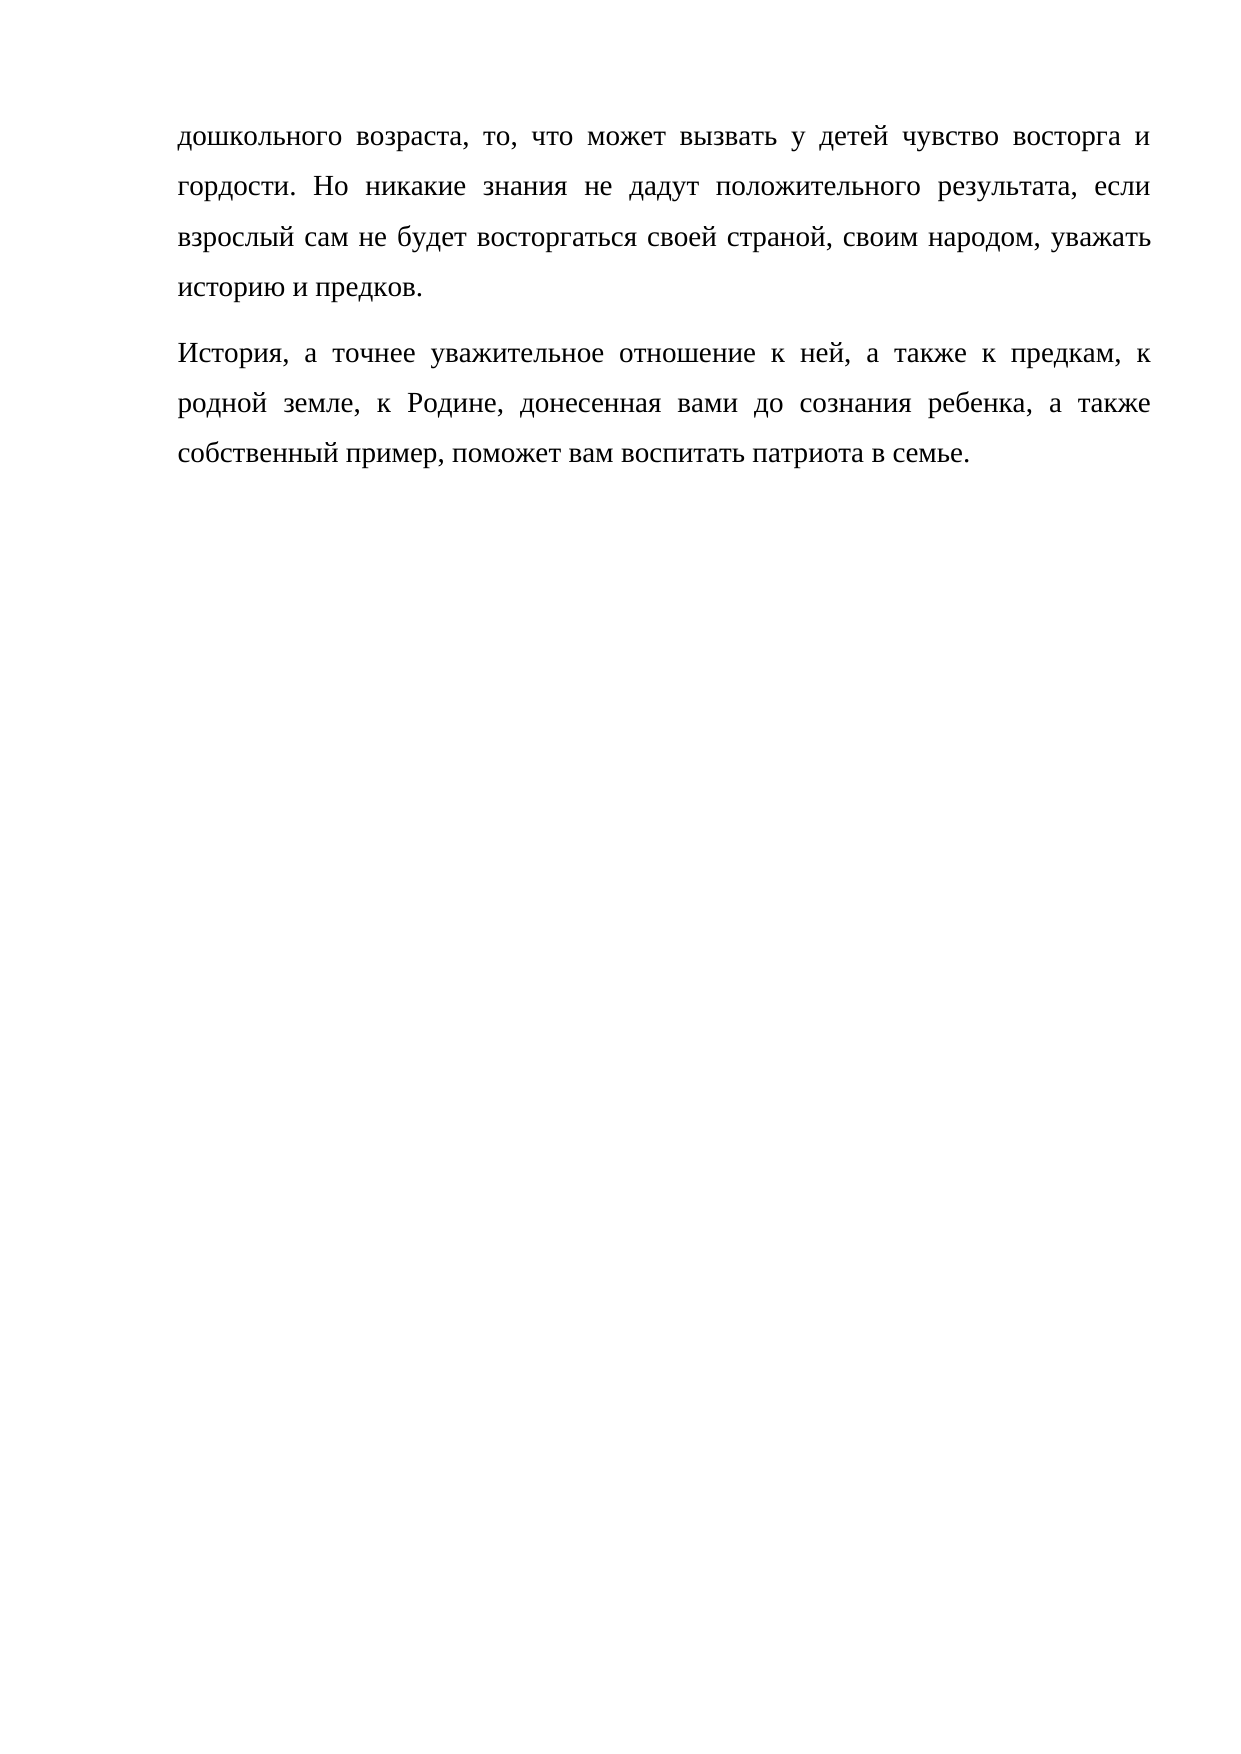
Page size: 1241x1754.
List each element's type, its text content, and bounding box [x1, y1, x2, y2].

text История, а точнее уважительное отношение к ней, а также к предкам, к родной земле, к Родине, донесенная вами до сознания ребенка, а также собственный пример, поможет вам воспитать патриота в семье. [177, 335, 1152, 469]
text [177, 118, 1152, 303]
